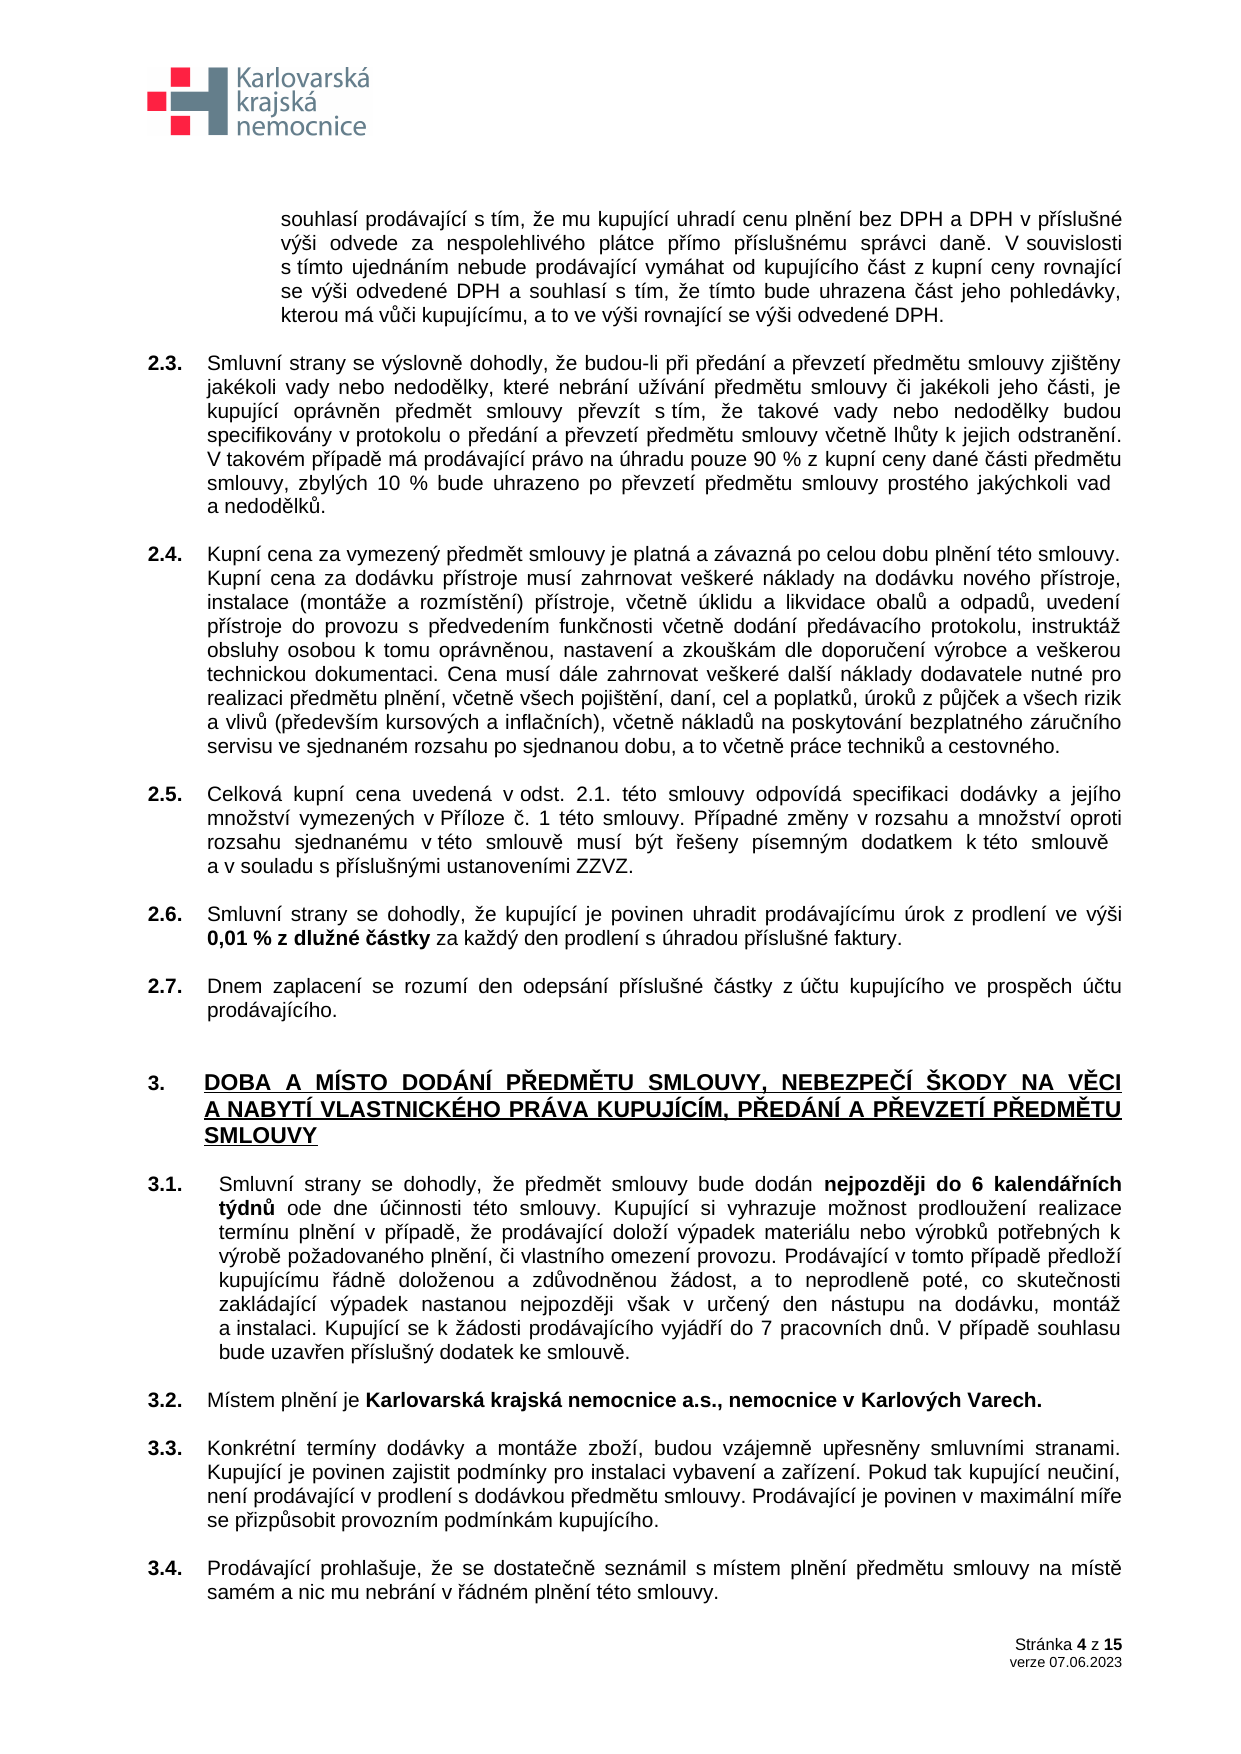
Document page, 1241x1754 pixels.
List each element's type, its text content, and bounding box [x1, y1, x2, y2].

list DOBA A MÍSTO DODÁNÍ PŘEDMĚTU SMLOUVY, NEBEZPEČÍ ŠKODY NA VĚCI A NABYTÍ VLASTNICKÉHO PRÁVA KUPUJÍCÍM, předání a převzetí předmětu smlouvy [148, 1069, 1122, 1148]
list Smluvní strany se dohodly, že předmět smlouvy bude dodán nejpozději do 6 kalendářních týdnů ode dne účinnosti této smlouvy. Kupující si vyhrazuje možnost prodloužení realizace termínu plnění v případě, že prodávající doloží výpadek materiálu nebo výrobků potřebných k výrobě požadovaného plnění, či vlastního omezení provozu. Prodávající v tomto případě předloží kupujícímu řádně doloženou a zdůvodněnou žádost, a to neprodleně poté, co skutečnosti zakládající výpadek nastanou nejpozději však v určený den nástupu na dodávku, montáž a instalaci. Kupující se k žádosti prodávajícího vyjádří do 7 pracovních dnů. V případě souhlasu bude uzavřen příslušný dodatek ke smlouvě. [148, 1172, 1122, 1364]
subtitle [207, 207, 1122, 327]
subtitle Celková kupní cena uvedená v odst. 2.1. této smlouvy odpovídá specifikaci dodávky a jejího množství vymezených v Příloze č. 1 této smlouvy. Případné změny v rozsahu a množství oproti rozsahu sjednanému v této smlouvě musí být řešeny písemným dodatkem k této smlouvě a v souladu s příslušnými ustanoveními ZZVZ. [148, 782, 1122, 878]
subtitle Smluvní strany se výslovně dohodly, že budou-li při předání a převzetí předmětu smlouvy zjištěny jakékoli vady nebo nedodělky, které nebrání užívání předmětu smlouvy či jakékoli jeho části, je kupující oprávněn předmět smlouvy převzít s tím, že takové vady nebo nedodělky budou specifikovány v protokolu o předání a převzetí předmětu smlouvy včetně lhůty k jejich odstranění. V takovém případě má prodávající právo na úhradu pouze 90 % z kupní ceny dané části předmětu smlouvy, zbylých 10 % bude uhrazeno po převzetí předmětu smlouvy prostého jakýchkoli vad a nedodělků. [148, 351, 1122, 518]
picture [147, 67, 373, 136]
list Konkrétní termíny dodávky a montáže zboží, budou vzájemně upřesněny smluvními stranami. Kupující je povinen zajistit podmínky pro instalaci vybavení a zařízení. Pokud tak kupující neučiní, není prodávající v prodlení s dodávkou předmětu smlouvy. Prodávající je povinen v maximální míře se přizpůsobit provozním podmínkám kupujícího. [148, 1436, 1122, 1532]
subtitle Smluvní strany se dohodly, že kupující je povinen uhradit prodávajícímu úrok z prodlení ve výši 0,01 % z dlužné částky za každý den prodlení s úhradou příslušné faktury. [148, 902, 1122, 949]
subtitle Dnem zaplacení se rozumí den odepsání příslušné částky z účtu kupujícího ve prospěch účtu prodávajícího. [148, 973, 1122, 1021]
subtitle Prodávající prohlašuje, že se dostatečně seznámil s místem plnění předmětu smlouvy na místě samém a nic mu nebrání v řádném plnění této smlouvy. [148, 1556, 1122, 1603]
list Místem plnění je Karlovarská krajská nemocnice a.s., nemocnice v Karlových Varech. [148, 1388, 1122, 1412]
subtitle Kupní cena za vymezený předmět smlouvy je platná a závazná po celou dobu plnění této smlouvy. Kupní cena za dodávku přístroje musí zahrnovat veškeré náklady na dodávku nového přístroje, instalace (montáže a rozmístění) přístroje, včetně úklidu a likvidace obalů a odpadů, uvedení přístroje do provozu s předvedením funkčnosti včetně dodání předávacího protokolu, instruktáž obsluhy osobou k tomu oprávněnou, nastavení a zkouškám dle doporučení výrobce a veškerou technickou dokumentaci. Cena musí dále zahrnovat veškeré další náklady dodavatele nutné pro realizaci předmětu plnění, včetně všech pojištění, daní, cel a poplatků, úroků z půjček a všech rizik a vlivů (především kursových a inflačních), včetně nákladů na poskytování bezplatného záručního servisu ve sjednaném rozsahu po sjednanou dobu, a to včetně práce techniků a cestovného. [148, 542, 1122, 758]
